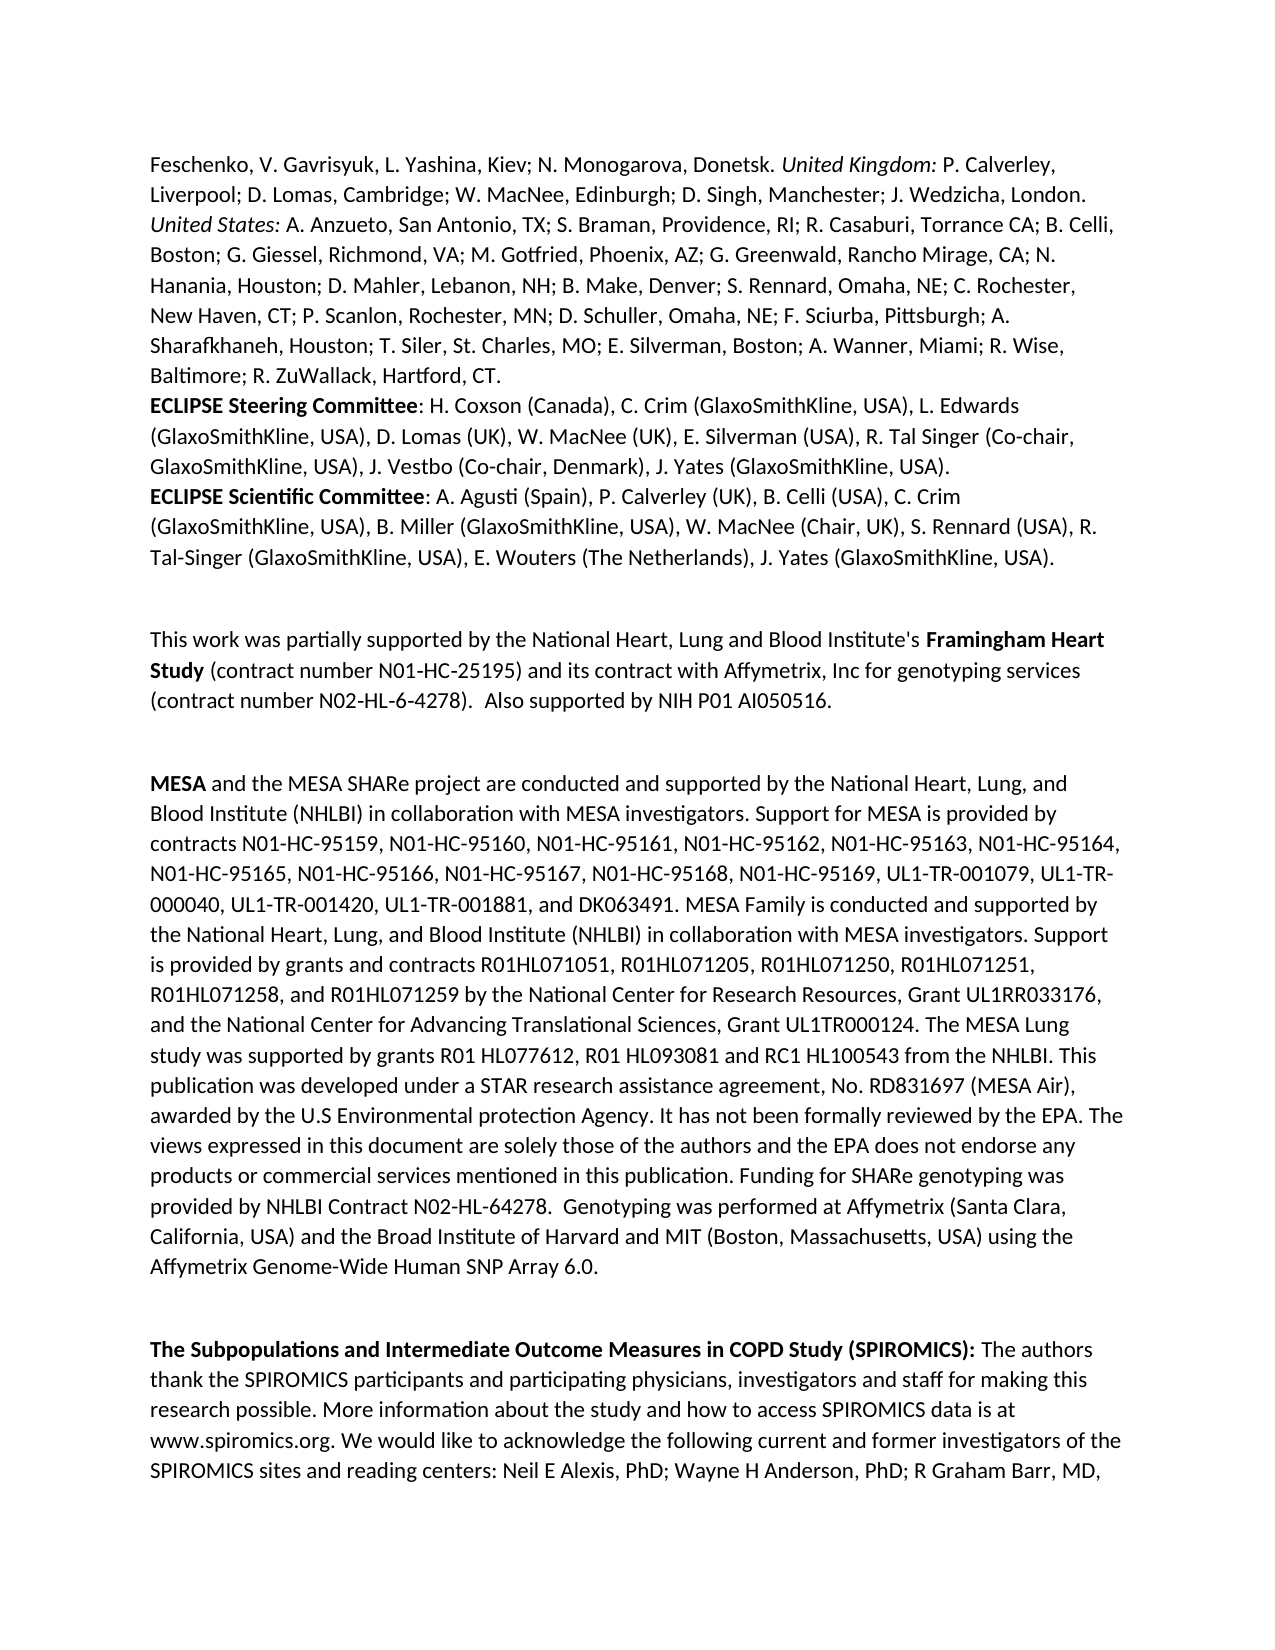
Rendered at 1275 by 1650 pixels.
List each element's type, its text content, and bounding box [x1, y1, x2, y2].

text ECLIPSE Steering Committee: H. Coxson (Canada), C. Crim (GlaxoSmithKline, USA), L. Edwards (GlaxoSmithKline, USA), D. Lomas (UK), W. MacNee (UK), E. Silverman (USA), R. Tal Singer (Co-chair, GlaxoSmithKline, USA), J. Vestbo (Co-chair, Denmark), J. Yates (GlaxoSmithKline, USA). [150, 392, 1125, 480]
text ECLIPSE Scientific Committee: A. Agusti (Spain), P. Calverley (UK), B. Celli (USA), C. Crim (GlaxoSmithKline, USA), B. Miller (GlaxoSmithKline, USA), W. MacNee (Chair, UK), S. Rennard (USA), R. Tal-Singer (GlaxoSmithKline, USA), E. Wouters (The Netherlands), J. Yates (GlaxoSmithKline, USA). [150, 482, 1125, 571]
text MESA and the MESA SHARe project are conducted and supported by the National Heart, Lung, and Blood Institute (NHLBI) in collaboration with MESA investigators. Support for MESA is provided by contracts N01-HC-95159, N01-HC-95160, N01-HC-95161, N01-HC-95162, N01-HC-95163, N01-HC-95164, N01-HC-95165, N01-HC-95166, N01-HC-95167, N01-HC-95168, N01-HC-95169, UL1-TR-001079, UL1-TR-000040, UL1-TR-001420, UL1-TR-001881, and DK063491. MESA Family is conducted and supported by the National Heart, Lung, and Blood Institute (NHLBI) in collaboration with MESA investigators. Support is provided by grants and contracts R01HL071051, R01HL071205, R01HL071250, R01HL071251, R01HL071258, and R01HL071259 by the National Center for Research Resources, Grant UL1RR033176, and the National Center for Advancing Translational Sciences, Grant UL1TR000124. The MESA Lung study was supported by grants R01 HL077612, R01 HL093081 and RC1 HL100543 from the NHLBI. This publication was developed under a STAR research assistance agreement, No. RD831697 (MESA Air), awarded by the U.S Environmental protection Agency. It has not been formally reviewed by the EPA. The views expressed in this document are solely those of the authors and the EPA does not endorse any products or commercial services mentioned in this publication. Funding for SHARe genotyping was provided by NHLBI Contract N02-HL-64278. Genotyping was performed at Affymetrix (Santa Clara, California, USA) and the Broad Institute of Harvard and MIT (Boston, Massachusetts, USA) using the Affymetrix Genome-Wide Human SNP Array 6.0. [150, 769, 1125, 1280]
text This work was partially supported by the National Heart, Lung and Blood Institute's Framingham Heart Study (contract number N01‐HC‐25195) and its contract with Affymetrix, Inc for genotyping services (contract number N02‐HL‐6‐4278). Also supported by NIH P01 AI050516. [150, 626, 1125, 714]
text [150, 150, 1125, 389]
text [150, 1335, 1125, 1484]
